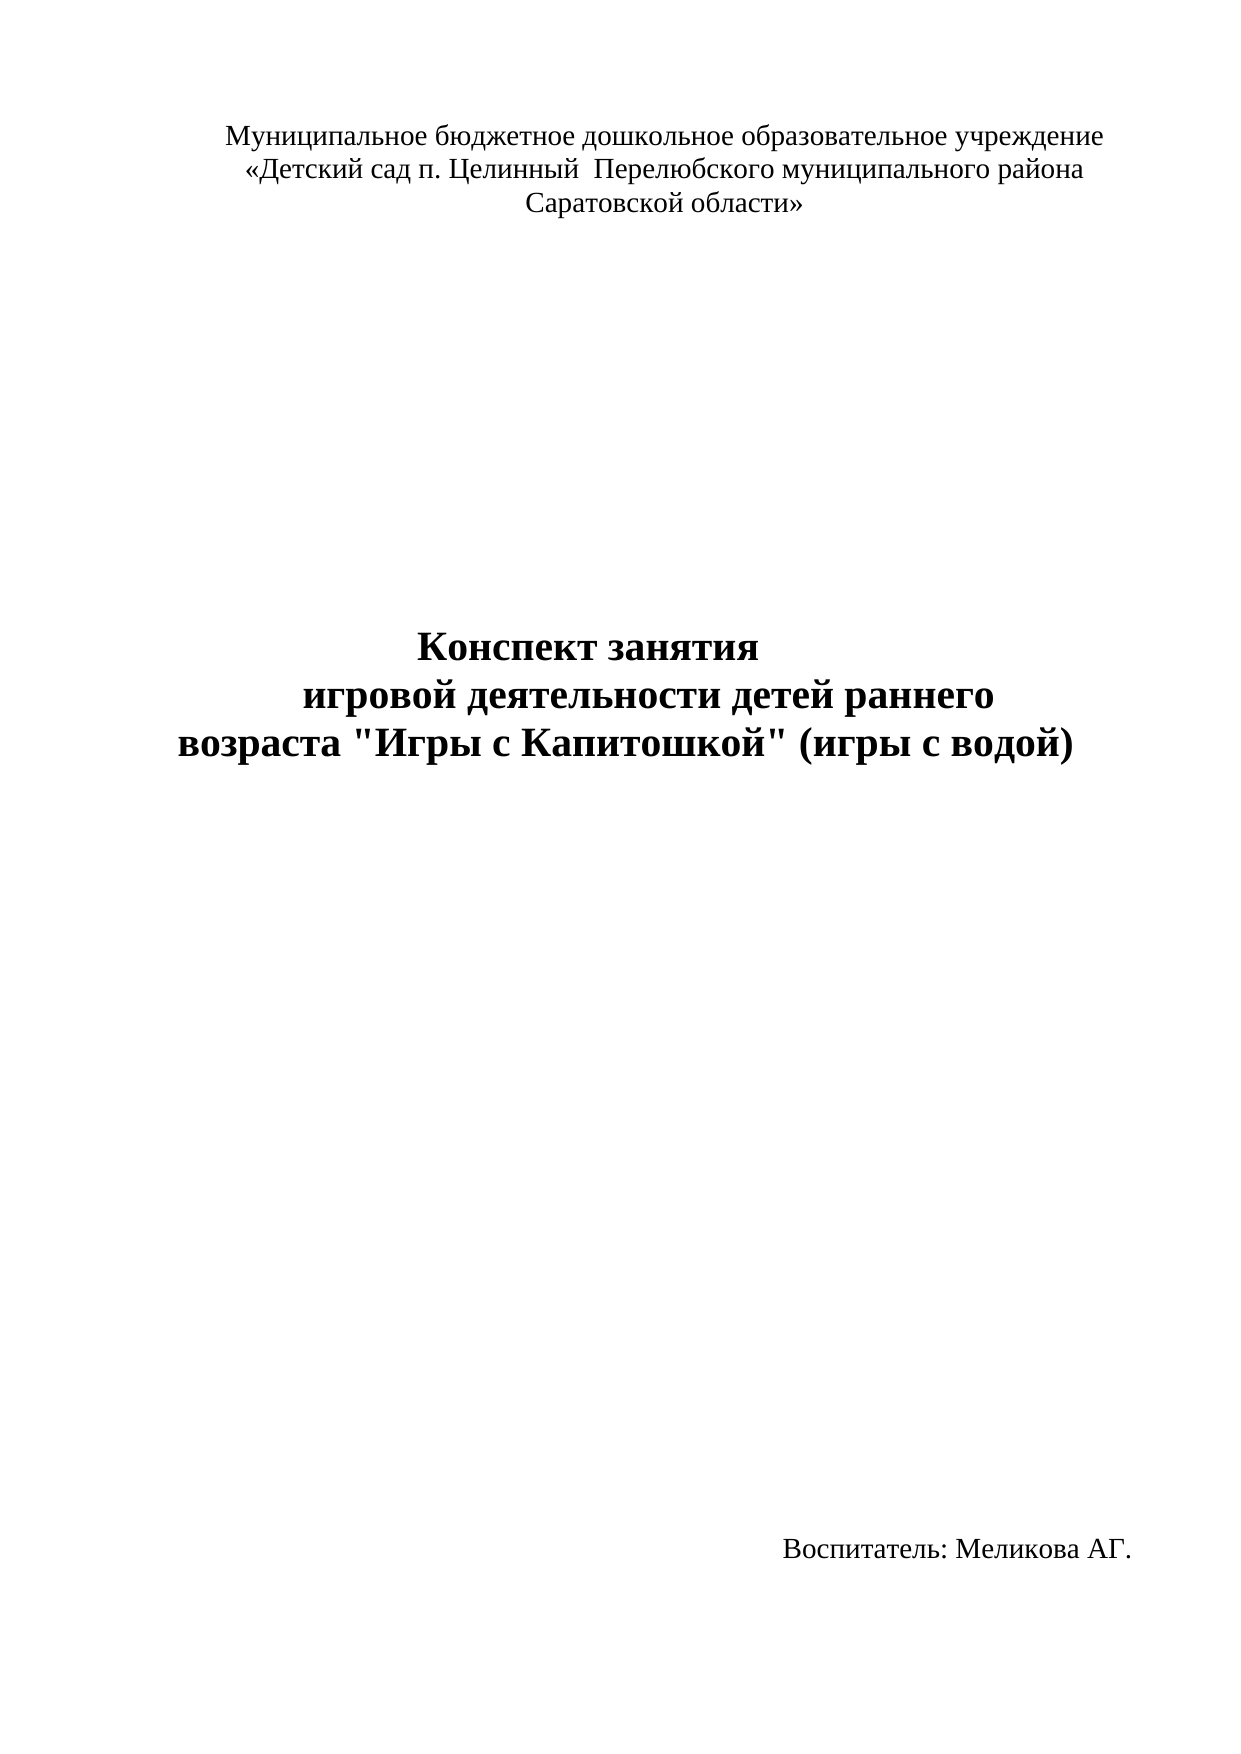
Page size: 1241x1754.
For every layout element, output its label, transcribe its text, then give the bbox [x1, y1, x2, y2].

text игровой деятельности детей раннего возраста "Игры с Капитошкой" (игры с водой) [177, 669, 1152, 765]
text Воспитатель: Меликова АГ. [177, 1532, 1152, 1565]
text Конспект занятия [177, 621, 1152, 669]
text Муниципальное бюджетное дошкольное образовательное учреждение «Детский сад п. Целинный Перелюбского муниципального района Саратовской области» [177, 118, 1152, 219]
